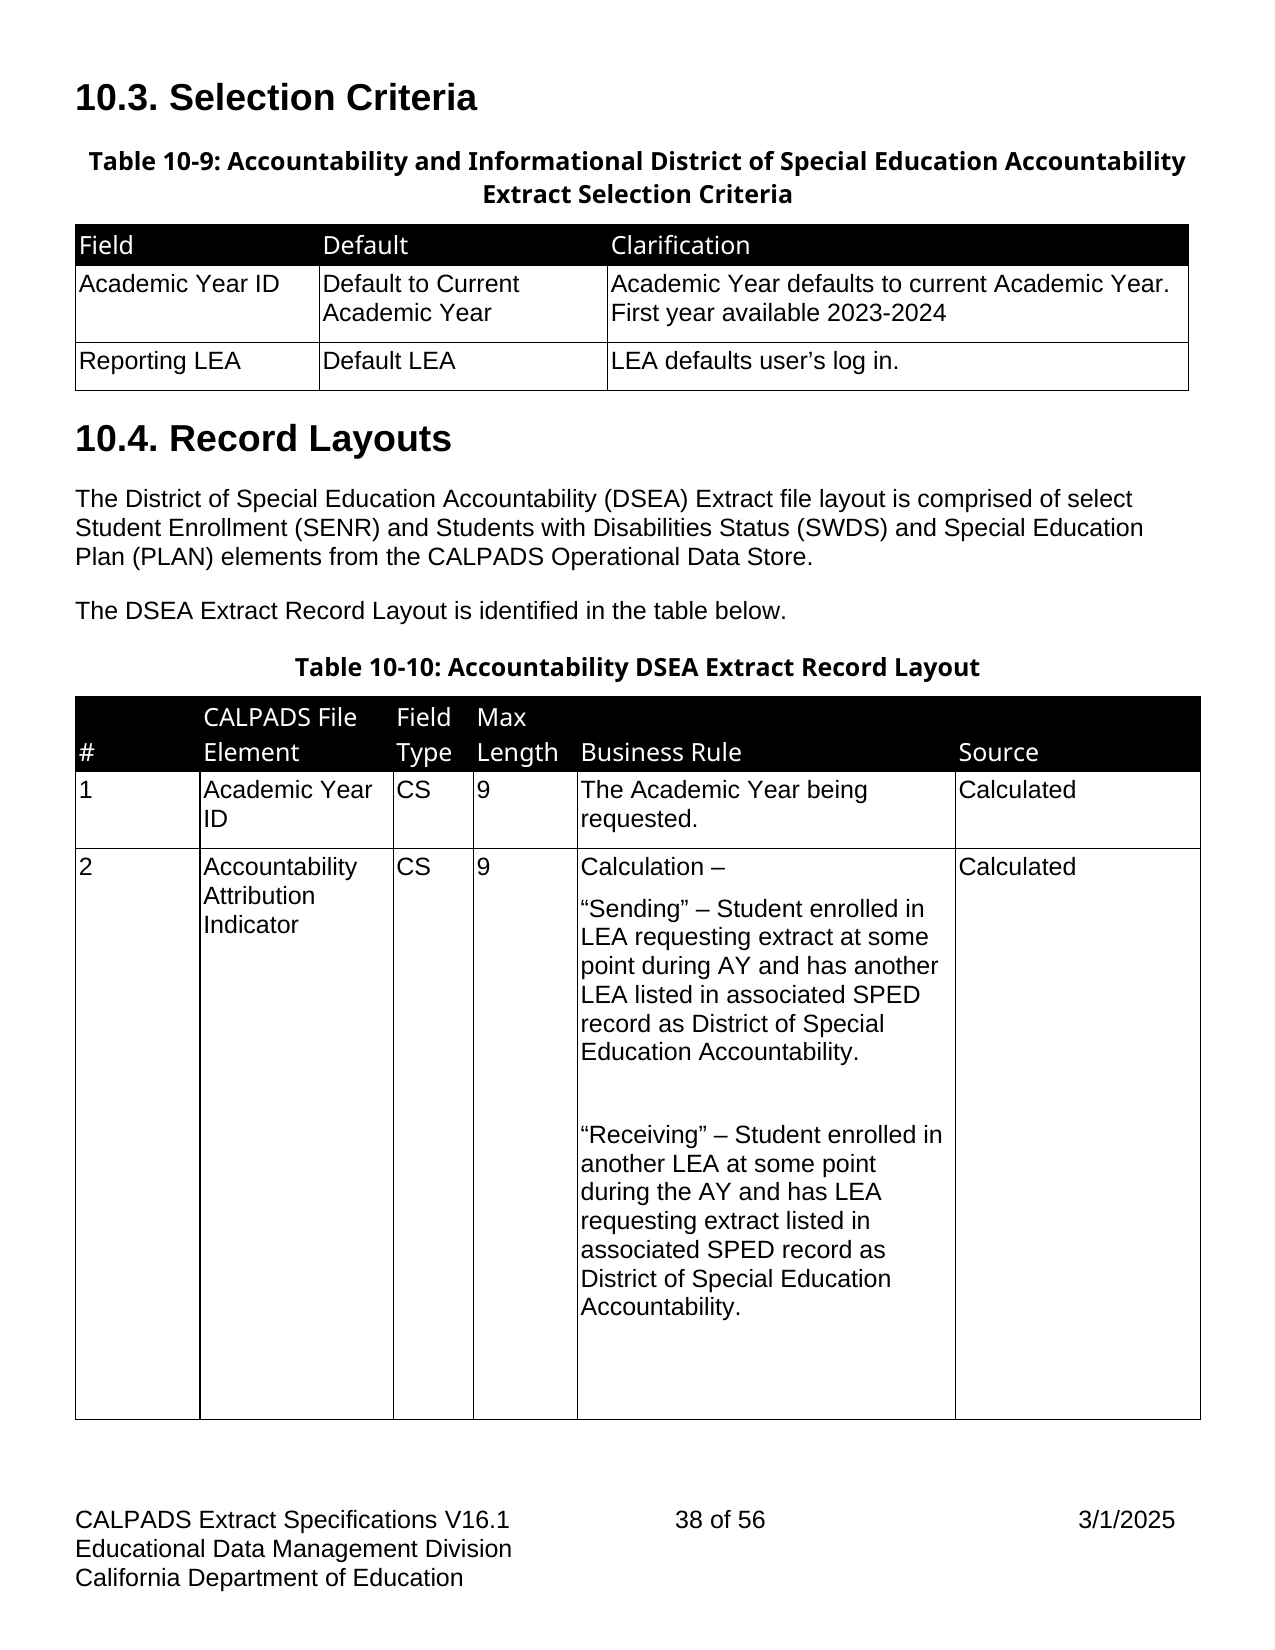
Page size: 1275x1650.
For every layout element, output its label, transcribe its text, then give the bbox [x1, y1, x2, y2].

table_cell Academic Year ID [76, 266, 319, 342]
table_cell Academic Year defaults to current Academic Year. First year available 2023-2024 [608, 266, 1188, 342]
table_header Field [76, 225, 319, 265]
table_cell The Academic Year being requested. [578, 772, 955, 848]
table_cell Academic Year ID [201, 772, 393, 848]
table_header CALPADS File Element [201, 697, 393, 771]
subtitle Record Layouts [75, 416, 1200, 459]
table_cell Default to Current Academic Year [320, 266, 607, 342]
text The District of Special Education Accountability (DSEA) Extract file layout is comprised of select Student Enrollment (SENR) and Students with Disabilities Status (SWDS) and Special Education Plan (PLAN) elements from the CALPADS Operational Data Store. [75, 484, 1200, 571]
table_header Business Rule [578, 697, 955, 771]
table_cell 9 [474, 772, 577, 848]
table_cell 1 [76, 772, 199, 848]
table_cell Calculation – “Sending” – Student enrolled in LEA requesting extract at some point during AY and has another LEA listed in associated SPED record as District of Special Education Accountability. “Receiving” – Student enrolled in another LEA at some point during the AY and has LEA requesting extract listed in associated SPED record as District of Special Education Accountability. [578, 849, 955, 1419]
table_header # [76, 697, 199, 771]
table_header Max Length [474, 697, 577, 771]
table_cell 2 [76, 849, 199, 1419]
table_header Default [320, 225, 607, 265]
table_header Source [956, 697, 1200, 771]
table_cell Reporting LEA [76, 343, 319, 390]
table_header Field Type [394, 697, 473, 771]
subtitle Selection Criteria [75, 75, 1200, 118]
text The DSEA Extract Record Layout is identified in the table below. [75, 596, 1200, 624]
table_cell Default LEA [320, 343, 607, 390]
table_cell LEA defaults user’s log in. [608, 343, 1188, 390]
table_cell CS [394, 772, 473, 848]
table_cell CS [394, 849, 473, 1419]
table_cell Accountability Attribution Indicator [201, 849, 393, 1419]
table_header Clarification [608, 225, 1188, 265]
table_cell 9 [474, 849, 577, 1419]
table_cell Calculated [956, 772, 1200, 848]
table_cell Calculated [956, 849, 1200, 1419]
